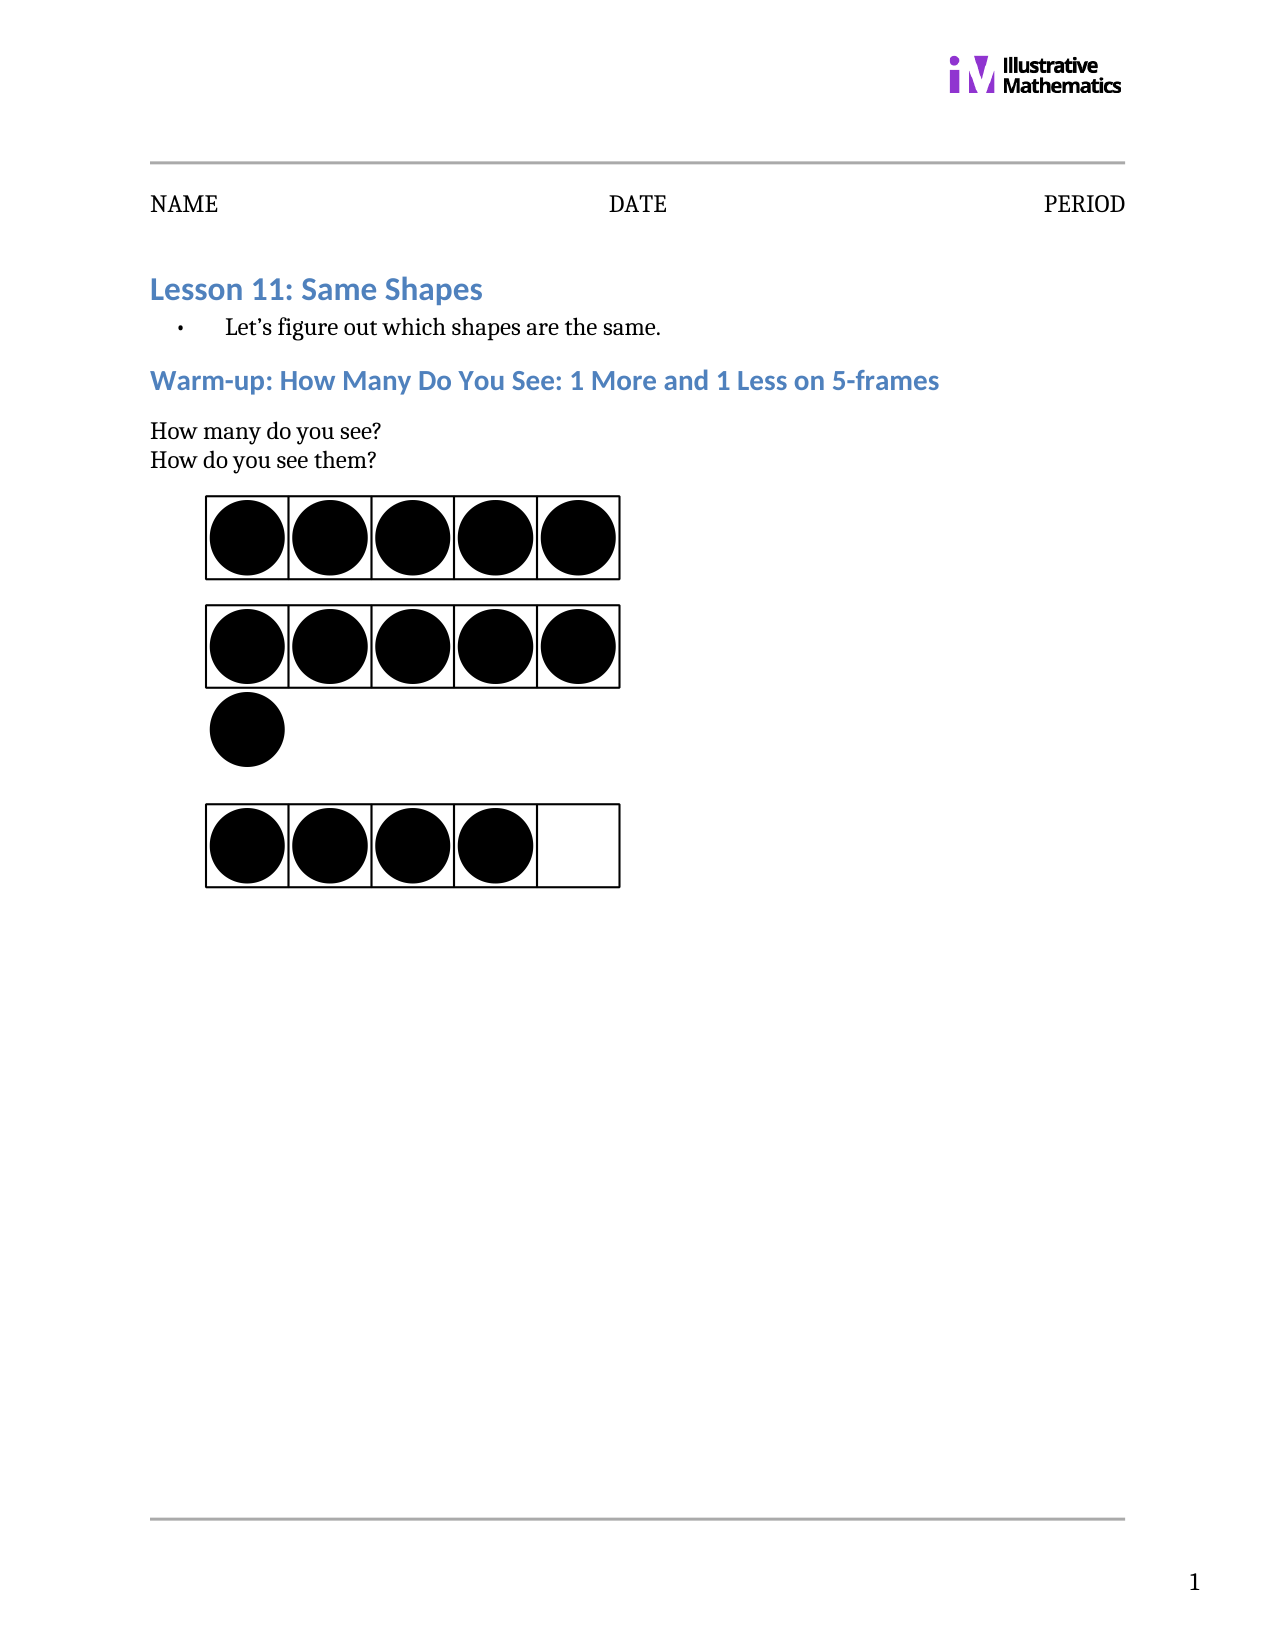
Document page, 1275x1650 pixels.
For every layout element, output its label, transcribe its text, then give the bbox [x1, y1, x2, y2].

picture [168, 601, 657, 782]
list Let’s figure out which shapes are the same. [175, 313, 1125, 342]
subtitle Lesson 11: Same Shapes [150, 268, 1125, 309]
subtitle Warm-up: How Many Do You See: 1 More and 1 Less on 5-frames [150, 362, 1125, 398]
picture [949, 55, 1121, 93]
text How many do you see? How do you see them? [150, 417, 1125, 474]
picture [168, 493, 657, 583]
picture [168, 800, 657, 891]
